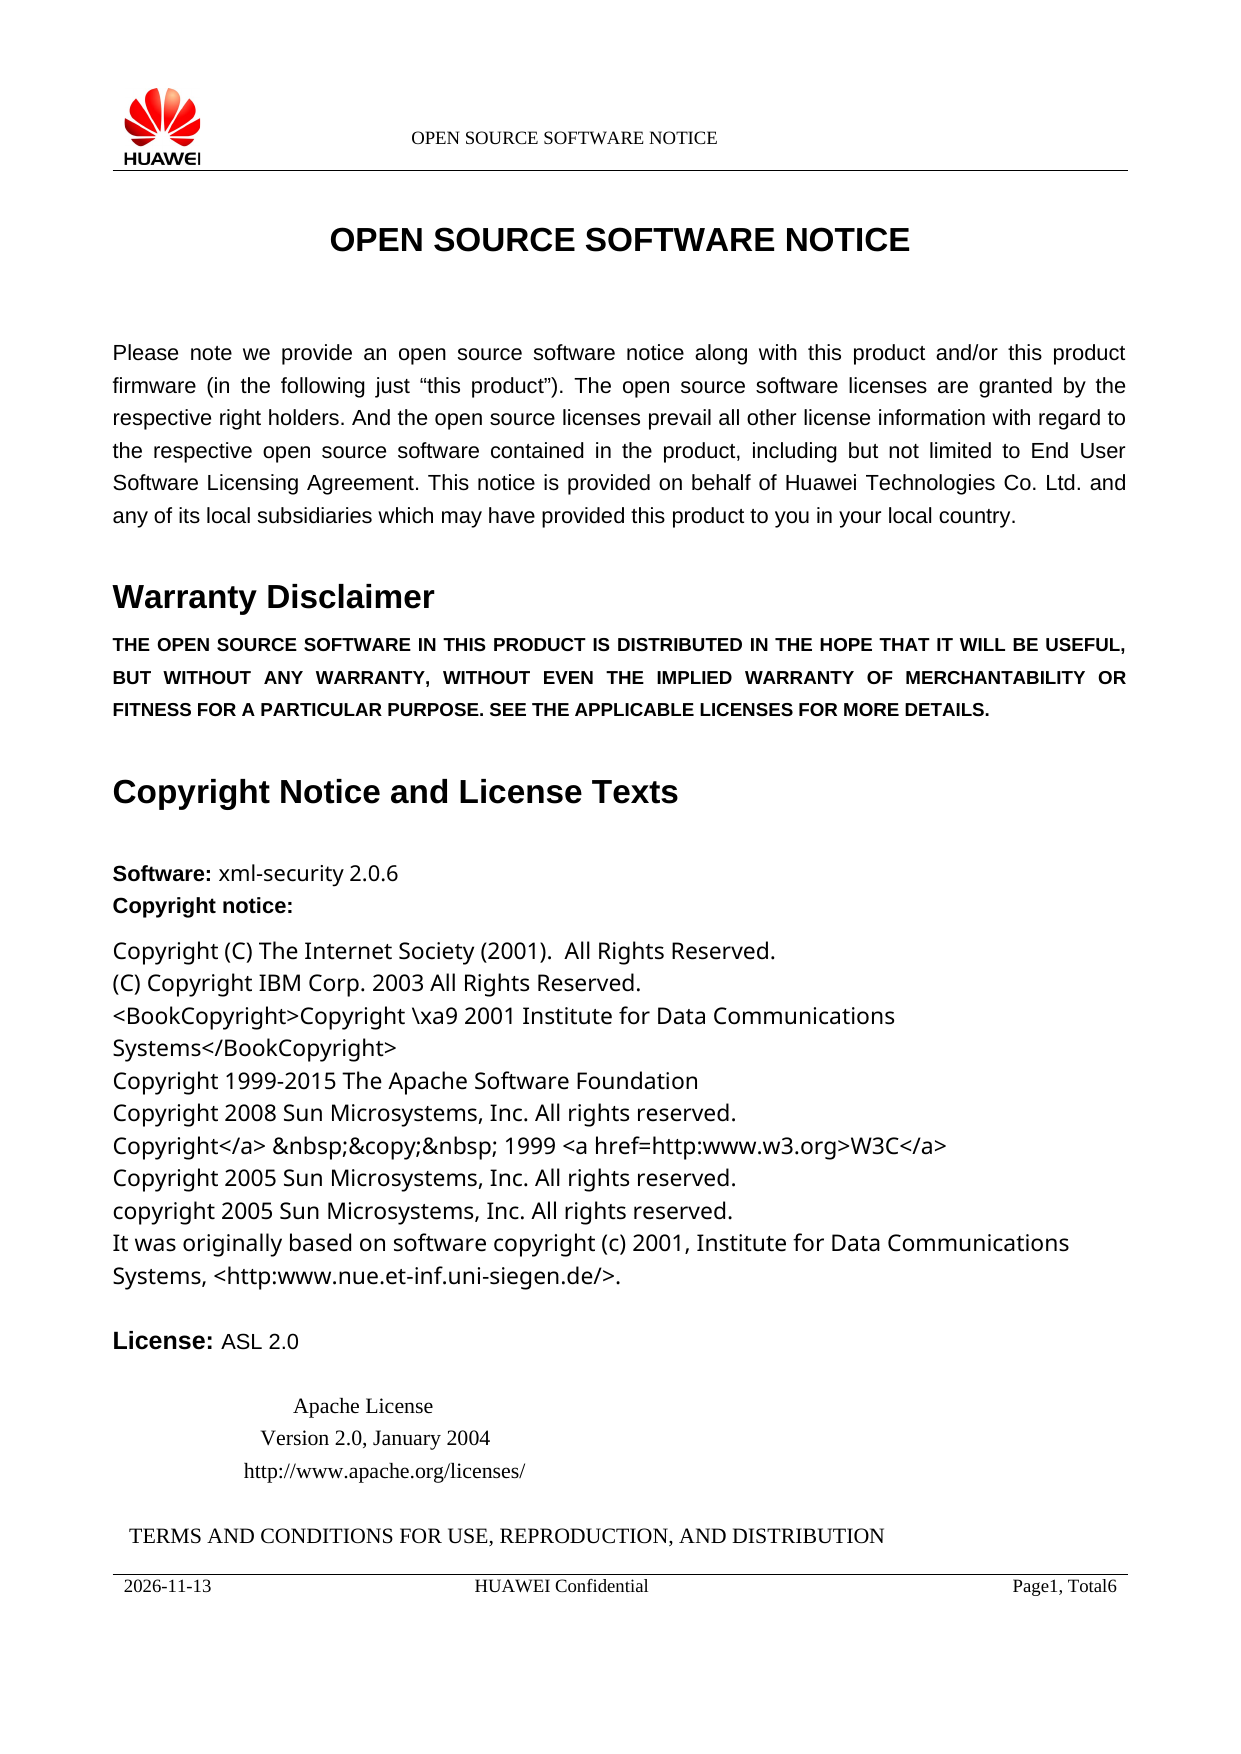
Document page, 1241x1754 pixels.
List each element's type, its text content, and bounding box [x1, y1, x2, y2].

text License: ASL 2.0 [112, 1324, 1128, 1356]
text The open source software in this product is distributed in the hope that it will be useful, but WITHOUT ANY WARRANTY, without even the implied warranty of MERCHANTABILITY or FITNESS FOR A PARTICULAR PURPOSE. See the applicable licenses for more details. [112, 629, 1128, 726]
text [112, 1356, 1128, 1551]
text Warranty Disclaimer [112, 564, 1128, 629]
text Copyright notice: [112, 889, 1128, 921]
text Copyright Notice and License Texts [112, 759, 1128, 824]
picture [124, 88, 201, 165]
title Software: xml-security 2.0.6 [112, 856, 1128, 889]
text OPEN SOURCE SOFTWARE NOTICE [112, 206, 1128, 271]
text Copyright (C) The Internet Society (2001). All Rights Reserved. (C) Copyright IBM Corp. 2003 All Rights Reserved. <BookCopyright>Copyright \xa9 2001 Institute for Data Communications Systems</BookCopyright> Copyright 1999-2015 The Apache Software Foundation Copyright 2008 Sun Microsystems, Inc. All rights reserved. Copyright</a> &nbsp;&copy;&nbsp; 1999 <a href=http:www.w3.org>W3C</a> Copyright 2005 Sun Microsystems, Inc. All rights reserved. copyright 2005 Sun Microsystems, Inc. All rights reserved. It was originally based on software copyright (c) 2001, Institute for Data Communications Systems, <http:www.nue.et-inf.uni-siegen.de/>. [112, 934, 1128, 1324]
text Please note we provide an open source software notice along with this product and/or this product firmware (in the following just “this product”). The open source software licenses are granted by the respective right holders. And the open source licenses prevail all other license information with regard to the respective open source software contained in the product, including but not limited to End User Software Licensing Agreement. This notice is provided on behalf of Huawei Technologies Co. Ltd. and any of its local subsidiaries which may have provided this product to you in your local country. [112, 336, 1128, 531]
